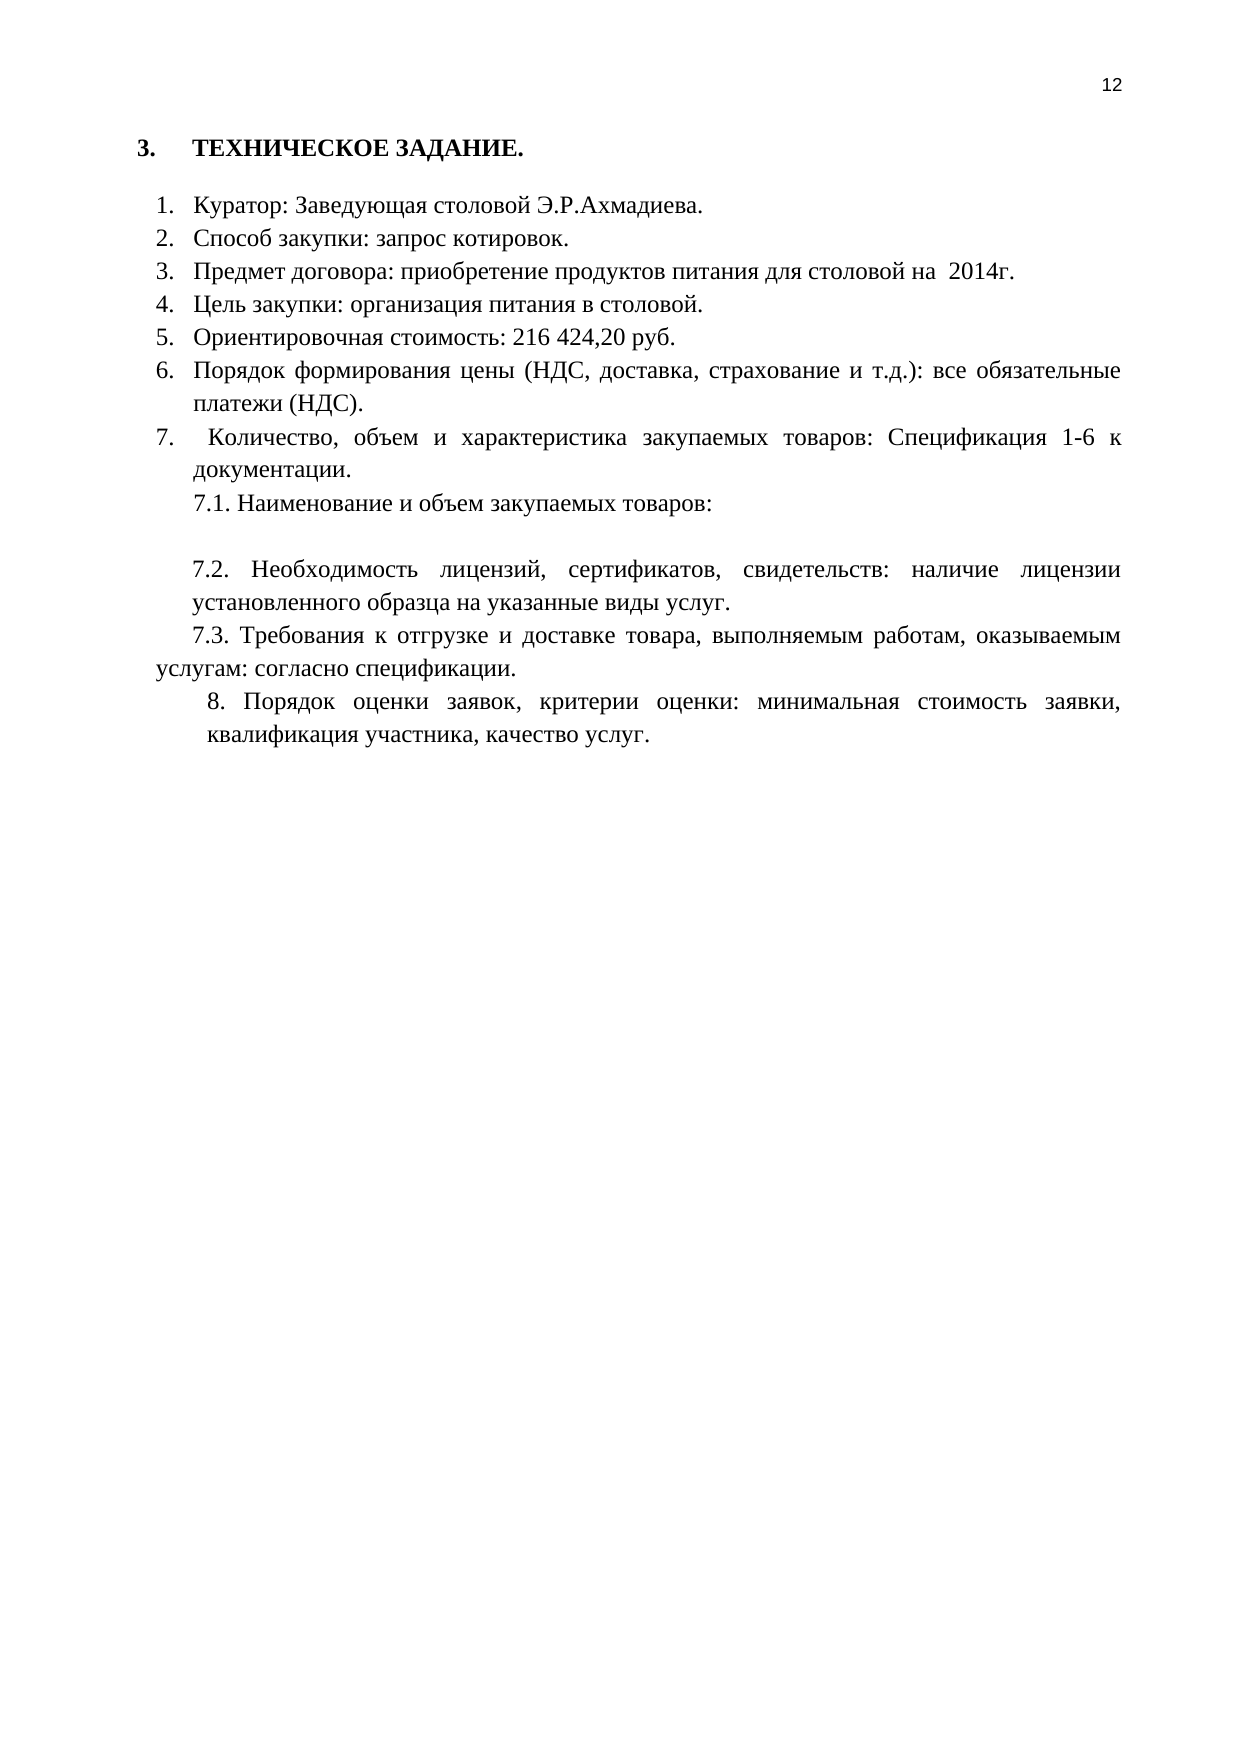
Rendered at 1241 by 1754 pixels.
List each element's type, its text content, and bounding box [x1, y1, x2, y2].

list Способ закупки: запрос котировок. [156, 223, 1122, 252]
text 3. ТЕХНИЧЕСКОЕ ЗАДАНИЕ. [118, 133, 1122, 162]
list Порядок формирования цены (НДС, доставка, страхование и т.д.): все обязательные платежи (НДС). [156, 356, 1122, 417]
list 8. Порядок оценки заявок, критерии оценки: минимальная стоимость заявки, квалификация участника, качество услуг. [207, 686, 1122, 747]
list Количество, объем и характеристика закупаемых товаров: Спецификация 1-6 к документации. [156, 422, 1122, 483]
list 7.3. Требования к отгрузке и доставке товара, выполняемым работам, оказываемым услугам: согласно спецификации. [156, 620, 1122, 681]
list Цель закупки: организация питания в столовой. [156, 289, 1122, 318]
list Куратор: Заведующая столовой Э.Р.Ахмадиева. [156, 190, 1122, 219]
list Предмет договора: приобретение продуктов питания для столовой на 2014г. [156, 256, 1122, 285]
list Ориентировочная стоимость: 216 424,20 руб. [156, 322, 1122, 351]
list 7.2. Необходимость лицензий, сертификатов, свидетельств: наличие лицензии установленного образца на указанные виды услуг. [192, 554, 1122, 615]
list 7.1. Наименование и объем закупаемых товаров: [193, 488, 1122, 516]
